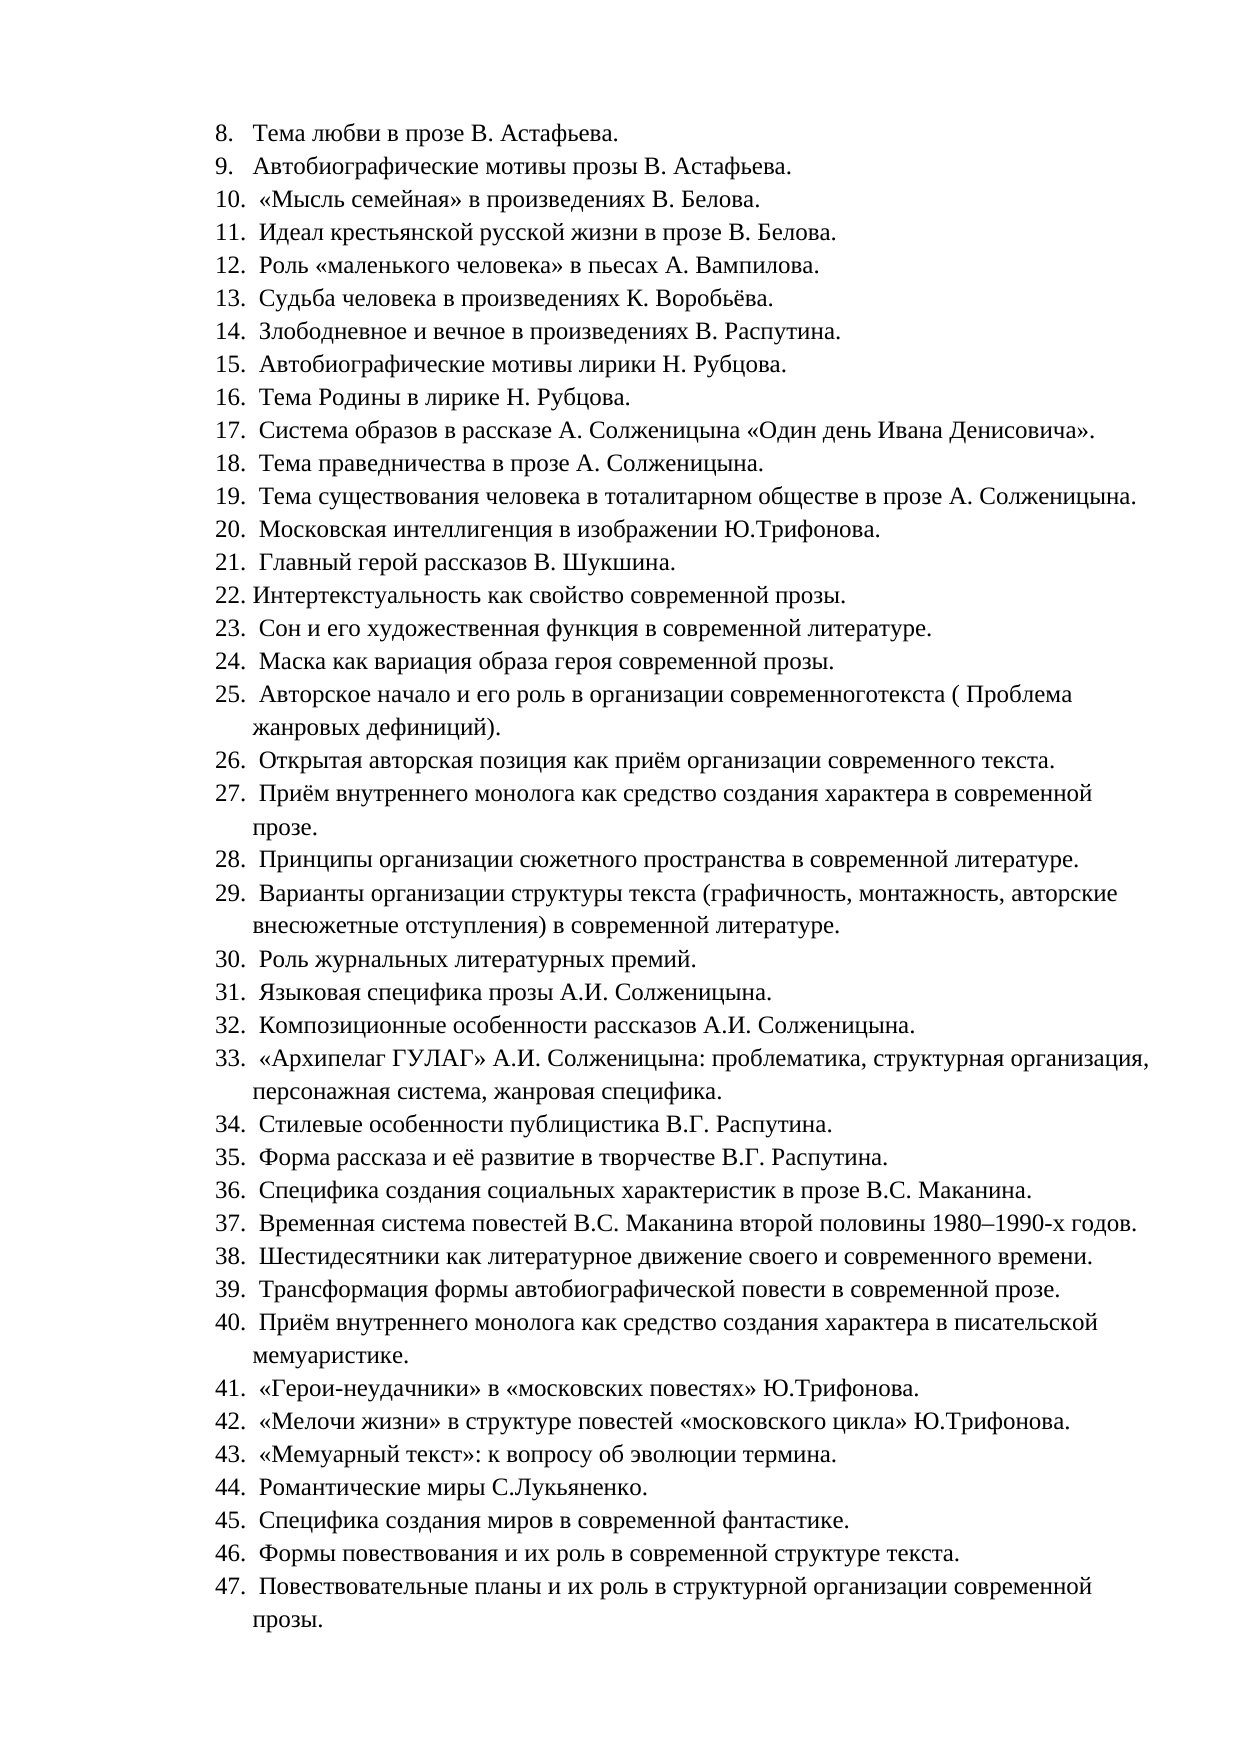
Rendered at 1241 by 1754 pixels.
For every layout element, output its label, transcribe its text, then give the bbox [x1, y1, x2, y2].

list Формы повествования и их роль в современной структуре текста. [215, 1538, 1152, 1567]
list Автобиографические мотивы прозы В. Астафьева. [215, 151, 1152, 180]
list Временная система повестей В.С. Маканина второй половины 1980–1990-х годов. [215, 1208, 1152, 1237]
list Приём внутреннего монолога как средство создания характера в писательской мемуаристике. [215, 1307, 1152, 1369]
list Романтические миры С.Лукьяненко. [215, 1472, 1152, 1501]
list «Герои-неудачники» в «московских повестях» Ю.Трифонова. [215, 1373, 1152, 1402]
list Роль журнальных литературных премий. [215, 944, 1152, 972]
list «Архипелаг ГУЛАГ» А.И. Солженицына: проблематика, структурная организация, персонажная система, жанровая специфика. [215, 1043, 1152, 1104]
list Тема любви в прозе В. Астафьева. [215, 118, 1152, 147]
list Судьба человека в произведениях К. Воробьёва. [215, 283, 1152, 312]
list Идеал крестьянской русской жизни в прозе В. Белова. [215, 217, 1152, 246]
list Тема праведничества в прозе А. Солженицына. [215, 448, 1152, 477]
list Авторское начало и его роль в организации современноготекста ( Проблема жанровых дефиниций). [215, 679, 1152, 741]
list Языковая специфика прозы А.И. Солженицына. [215, 977, 1152, 1005]
list Повествовательные планы и их роль в структурной организации современной прозы. [215, 1571, 1152, 1633]
list Специфика создания социальных характеристик в прозе В.С. Маканина. [215, 1175, 1152, 1203]
list Главный герой рассказов В. Шукшина. [215, 547, 1152, 576]
list Открытая авторская позиция как приём организации современного текста. [215, 746, 1152, 774]
list Композиционные особенности рассказов А.И. Солженицына. [215, 1010, 1152, 1038]
list Злободневное и вечное в произведениях В. Распутина. [215, 316, 1152, 345]
list Приём внутреннего монолога как средство создания характера в современной прозе. [215, 778, 1152, 840]
list Система образов в рассказе А. Солженицына «Один день Ивана Денисовича». [215, 415, 1152, 444]
list «Мелочи жизни» в структуре повестей «московского цикла» Ю.Трифонова. [215, 1406, 1152, 1435]
list Принципы организации сюжетного пространства в современной литературе. [215, 844, 1152, 873]
list Интертекстуальность как свойство современной прозы. [215, 580, 1152, 609]
list Московская интеллигенция в изображении Ю.Трифонова. [215, 514, 1152, 543]
list Варианты организации структуры текста (графичность, монтажность, авторские внесюжетные отступления) в современной литературе. [215, 878, 1152, 939]
list Тема Родины в лирике Н. Рубцова. [215, 382, 1152, 411]
list Стилевые особенности публицистика В.Г. Распутина. [215, 1109, 1152, 1137]
list Трансформация формы автобиографической повести в современной прозе. [215, 1274, 1152, 1303]
list «Мемуарный текст»: к вопросу об эволюции термина. [215, 1439, 1152, 1468]
list Специфика создания миров в современной фантастике. [215, 1505, 1152, 1534]
list Тема существования человека в тоталитарном обществе в прозе А. Солженицына. [215, 481, 1152, 510]
list Маска как вариация образа героя современной прозы. [215, 646, 1152, 675]
list Сон и его художественная функция в современной литературе. [215, 613, 1152, 642]
list Роль «маленького человека» в пьесах А. Вампилова. [215, 250, 1152, 279]
list Шестидесятники как литературное движение своего и современного времени. [215, 1241, 1152, 1269]
list «Мысль семейная» в произведениях В. Белова. [215, 184, 1152, 213]
list Автобиографические мотивы лирики Н. Рубцова. [215, 349, 1152, 378]
list Форма рассказа и её развитие в творчестве В.Г. Распутина. [215, 1142, 1152, 1171]
